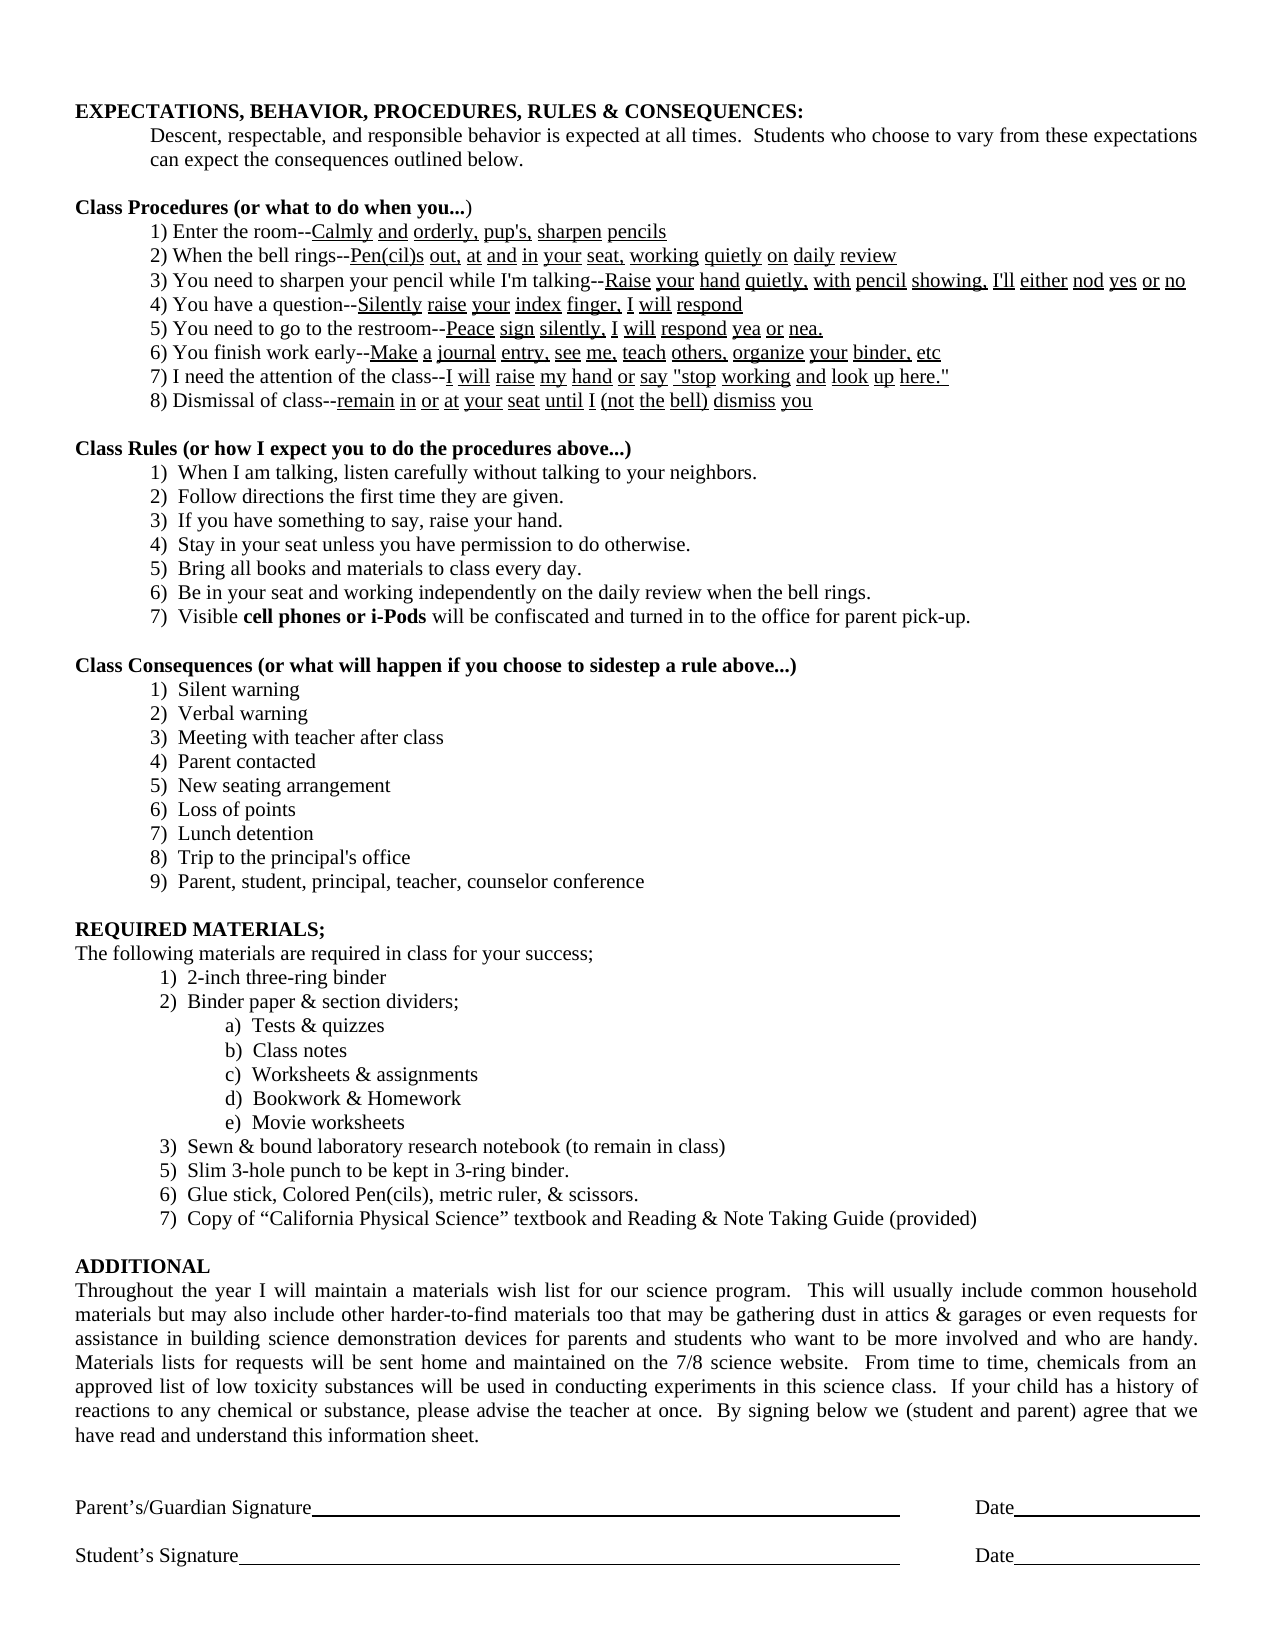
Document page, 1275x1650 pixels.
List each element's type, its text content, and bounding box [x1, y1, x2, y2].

text 2) Binder paper & section dividers; [159, 989, 1200, 1013]
text 2) When the bell rings--Pen(cil)s out, at and in your seat, working quietly on daily review [150, 243, 1200, 267]
text Parent’s/Guardian Signature Date [75, 1495, 1200, 1519]
text 6) Glue stick, Colored Pen(cils), metric ruler, & scissors. [159, 1182, 1200, 1206]
text 1) Enter the room--Calmly and orderly, pup's, sharpen pencils [150, 219, 1200, 243]
text 1) Silent warning [150, 677, 1200, 701]
text 3) Meeting with teacher after class [150, 725, 1200, 749]
text 3) You need to sharpen your pencil while I'm talking--Raise your hand quietly, with pencil showing, I'll either nod yes or no [150, 267, 1200, 292]
text Descent, respectable, and responsible behavior is expected at all times. Students who choose to vary from these expectations can expect the consequences outlined below. [150, 123, 1200, 171]
text 5) Slim 3-hole punch to be kept in 3-ring binder. [159, 1158, 1200, 1182]
text 8) Dismissal of class--remain in or at your seat until I (not the bell) dismiss you [150, 388, 1200, 412]
text d) Bookwork & Homework [225, 1086, 1200, 1110]
text e) Movie worksheets [225, 1110, 1200, 1134]
text c) Worksheets & assignments [225, 1062, 1200, 1086]
text 5) You need to go to the restroom--Peace sign silently, I will respond yea or nea. [150, 316, 1200, 340]
text Class Rules (or how I expect you to do the procedures above...) [75, 436, 1200, 460]
text 3) Sewn & bound laboratory research notebook (to remain in class) [159, 1134, 1200, 1158]
text REQUIRED MATERIALS; [75, 917, 1200, 941]
text 6) Be in your seat and working independently on the daily review when the bell rings. [150, 580, 1200, 604]
text 6) Loss of points [150, 797, 1200, 821]
text 4) You have a question--Silently raise your index finger, I will respond [150, 292, 1200, 316]
text 4) Stay in your seat unless you have permission to do otherwise. [150, 532, 1200, 556]
text Class Procedures (or what to do when you...) [75, 195, 1200, 219]
text 2) Verbal warning [150, 701, 1200, 725]
text Student’s Signature Date [75, 1543, 1200, 1567]
text 7) Visible cell phones or i-Pods will be confiscated and turned in to the office for parent pick-up. [150, 604, 1200, 628]
text 1) When I am talking, listen carefully without talking to your neighbors. [150, 460, 1200, 484]
text a) Tests & quizzes [225, 1013, 1200, 1037]
text 7) Lunch detention [150, 821, 1200, 845]
text 5) Bring all books and materials to class every day. [150, 556, 1200, 580]
text 5) New seating arrangement [150, 773, 1200, 797]
text 9) Parent, student, principal, teacher, counselor conference [150, 869, 1200, 893]
text 7) Copy of “California Physical Science” textbook and Reading & Note Taking Guide (provided) [159, 1206, 1200, 1230]
text The following materials are required in class for your success; [75, 941, 1200, 965]
text Throughout the year I will maintain a materials wish list for our science program. This will usually include common household materials but may also include other harder-to-find materials too that may be gathering dust in attics & garages or even requests for assistance in building science demonstration devices for parents and students who want to be more involved and who are handy. Materials lists for requests will be sent home and maintained on the 7/8 science website. From time to time, chemicals from an approved list of low toxicity substances will be used in conducting experiments in this science class. If your child has a history of reactions to any chemical or substance, please advise the teacher at once. By signing below we (student and parent) agree that we have read and understand this information sheet. [75, 1278, 1200, 1447]
text ADDITIONAL [75, 1254, 1200, 1278]
text 7) I need the attention of the class--I will raise my hand or say "stop working and look up here." [150, 364, 1200, 388]
text 6) You finish work early--Make a journal entry, see me, teach others, organize your binder, etc [150, 340, 1200, 364]
text b) Class notes [225, 1037, 1200, 1062]
text Class Consequences (or what will happen if you choose to sidestep a rule above...) [75, 652, 1200, 677]
text 8) Trip to the principal's office [150, 845, 1200, 869]
text 4) Parent contacted [150, 749, 1200, 773]
text 1) 2-inch three-ring binder [159, 965, 1200, 989]
text EXPECTATIONS, BEHAVIOR, PROCEDURES, RULES & CONSEQUENCES: [75, 99, 1200, 123]
text 3) If you have something to say, raise your hand. [150, 508, 1200, 532]
text 2) Follow directions the first time they are given. [150, 484, 1200, 508]
